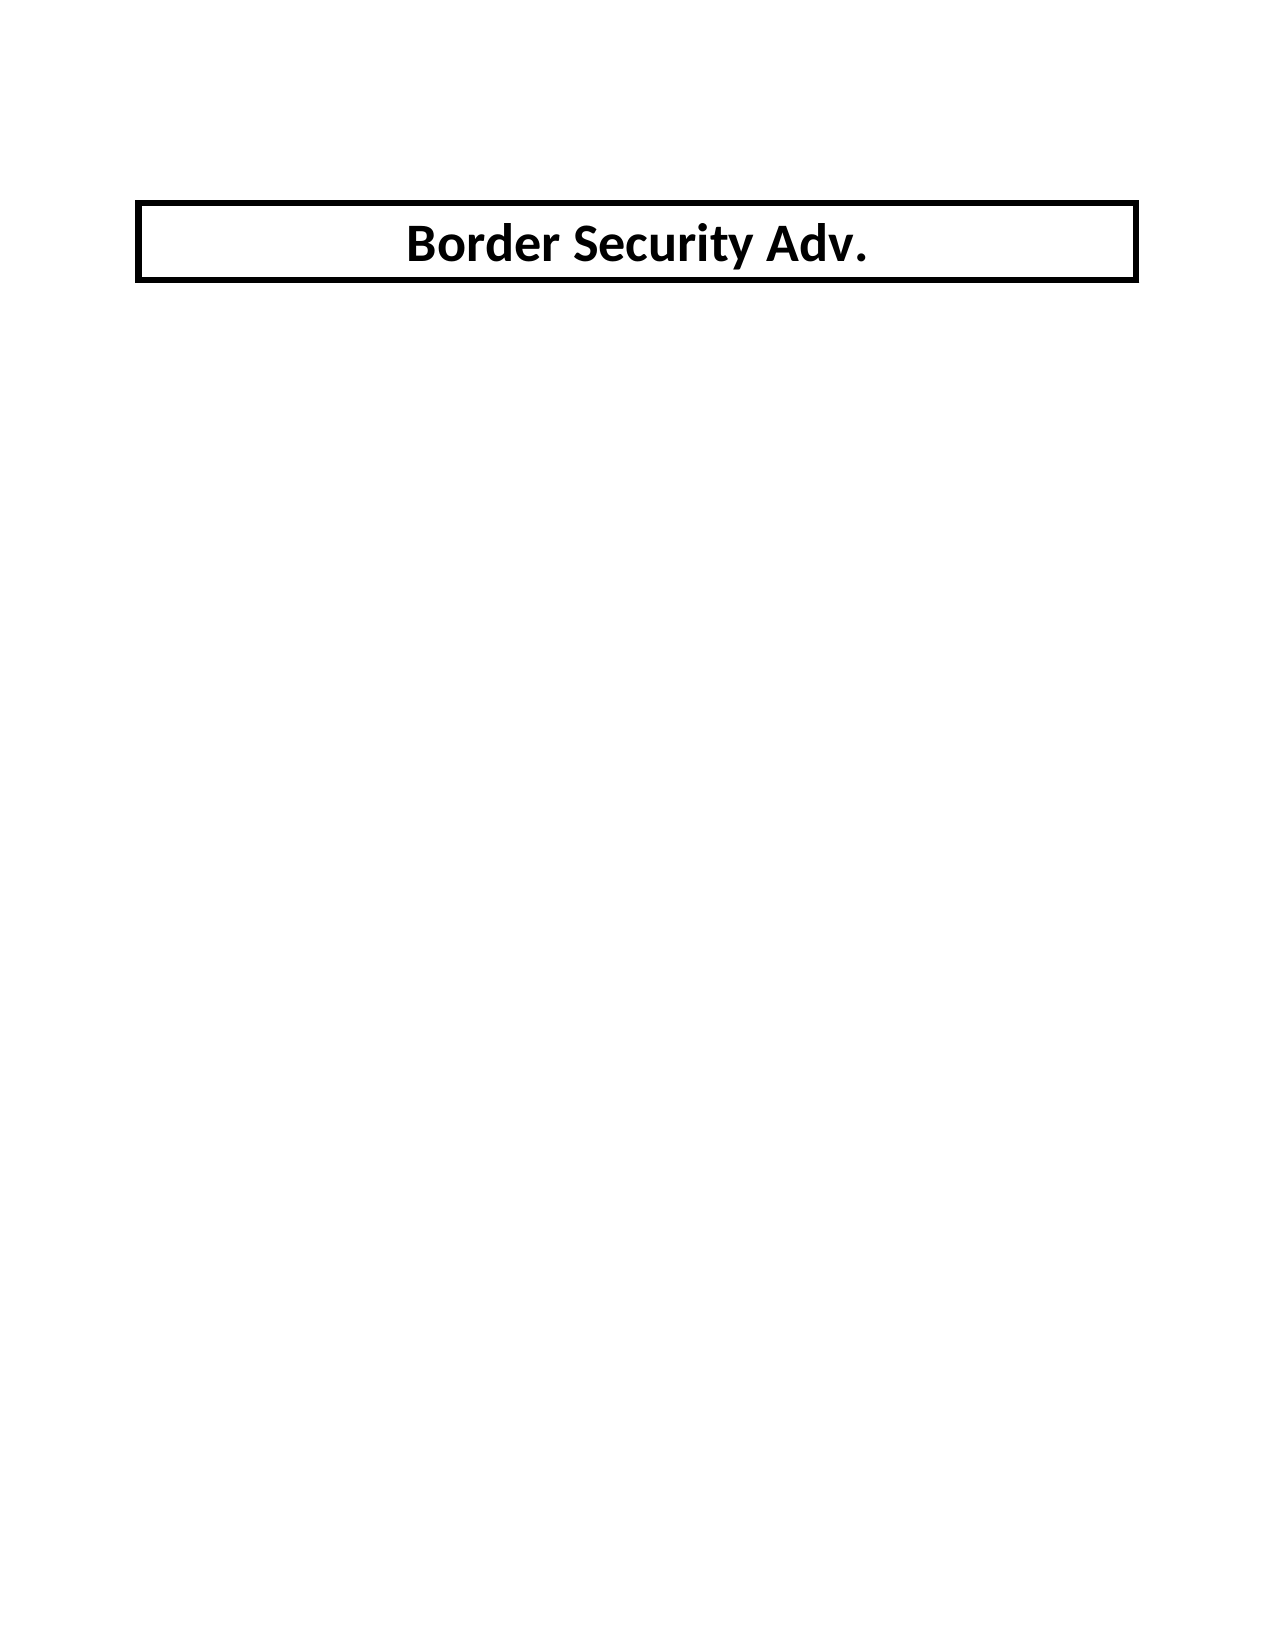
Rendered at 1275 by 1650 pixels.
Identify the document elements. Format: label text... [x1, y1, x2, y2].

subtitle Border Security Adv. [142, 206, 1133, 277]
